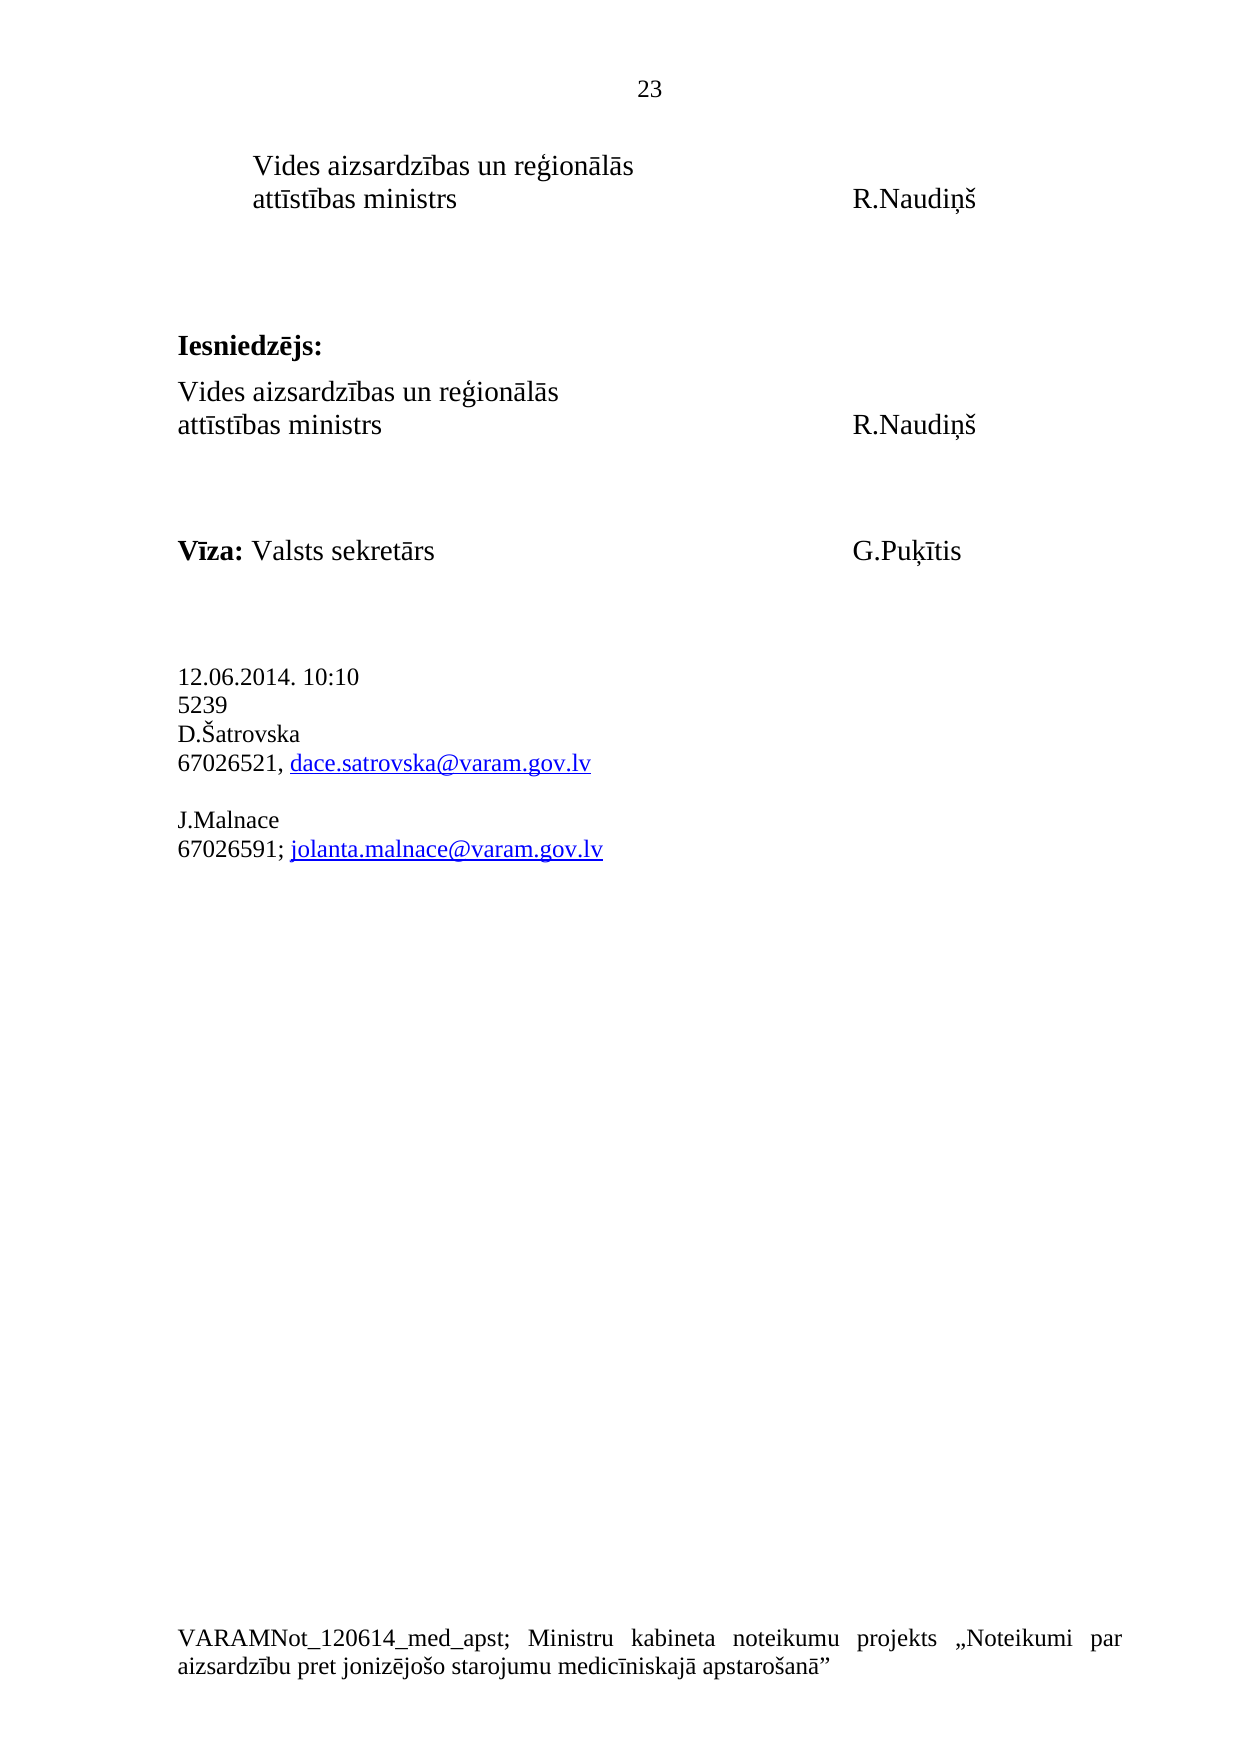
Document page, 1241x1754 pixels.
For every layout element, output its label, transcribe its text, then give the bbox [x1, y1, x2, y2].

subtitle Vides aizsardzības un reģionālās [177, 374, 1122, 407]
text Iesniedzējs: [177, 328, 1122, 361]
text 67026591; jolanta.malnace@varam.gov.lv [177, 834, 1122, 863]
text D.Šatrovska [177, 719, 1122, 748]
text 5239 [177, 690, 1122, 719]
text Vīza: Valsts sekretārs G.Puķītis [177, 533, 1122, 567]
subtitle Vides aizsardzības un reģionālās [177, 148, 1122, 181]
text 12.06.2014. 10:10 [177, 662, 1122, 690]
subtitle attīstības ministrs R.Naudiņš [177, 181, 1122, 215]
subtitle attīstības ministrs R.Naudiņš [177, 407, 1122, 441]
text 67026521, dace.satrovska@varam.gov.lv [177, 748, 1122, 777]
text J.Malnace [177, 805, 1122, 834]
